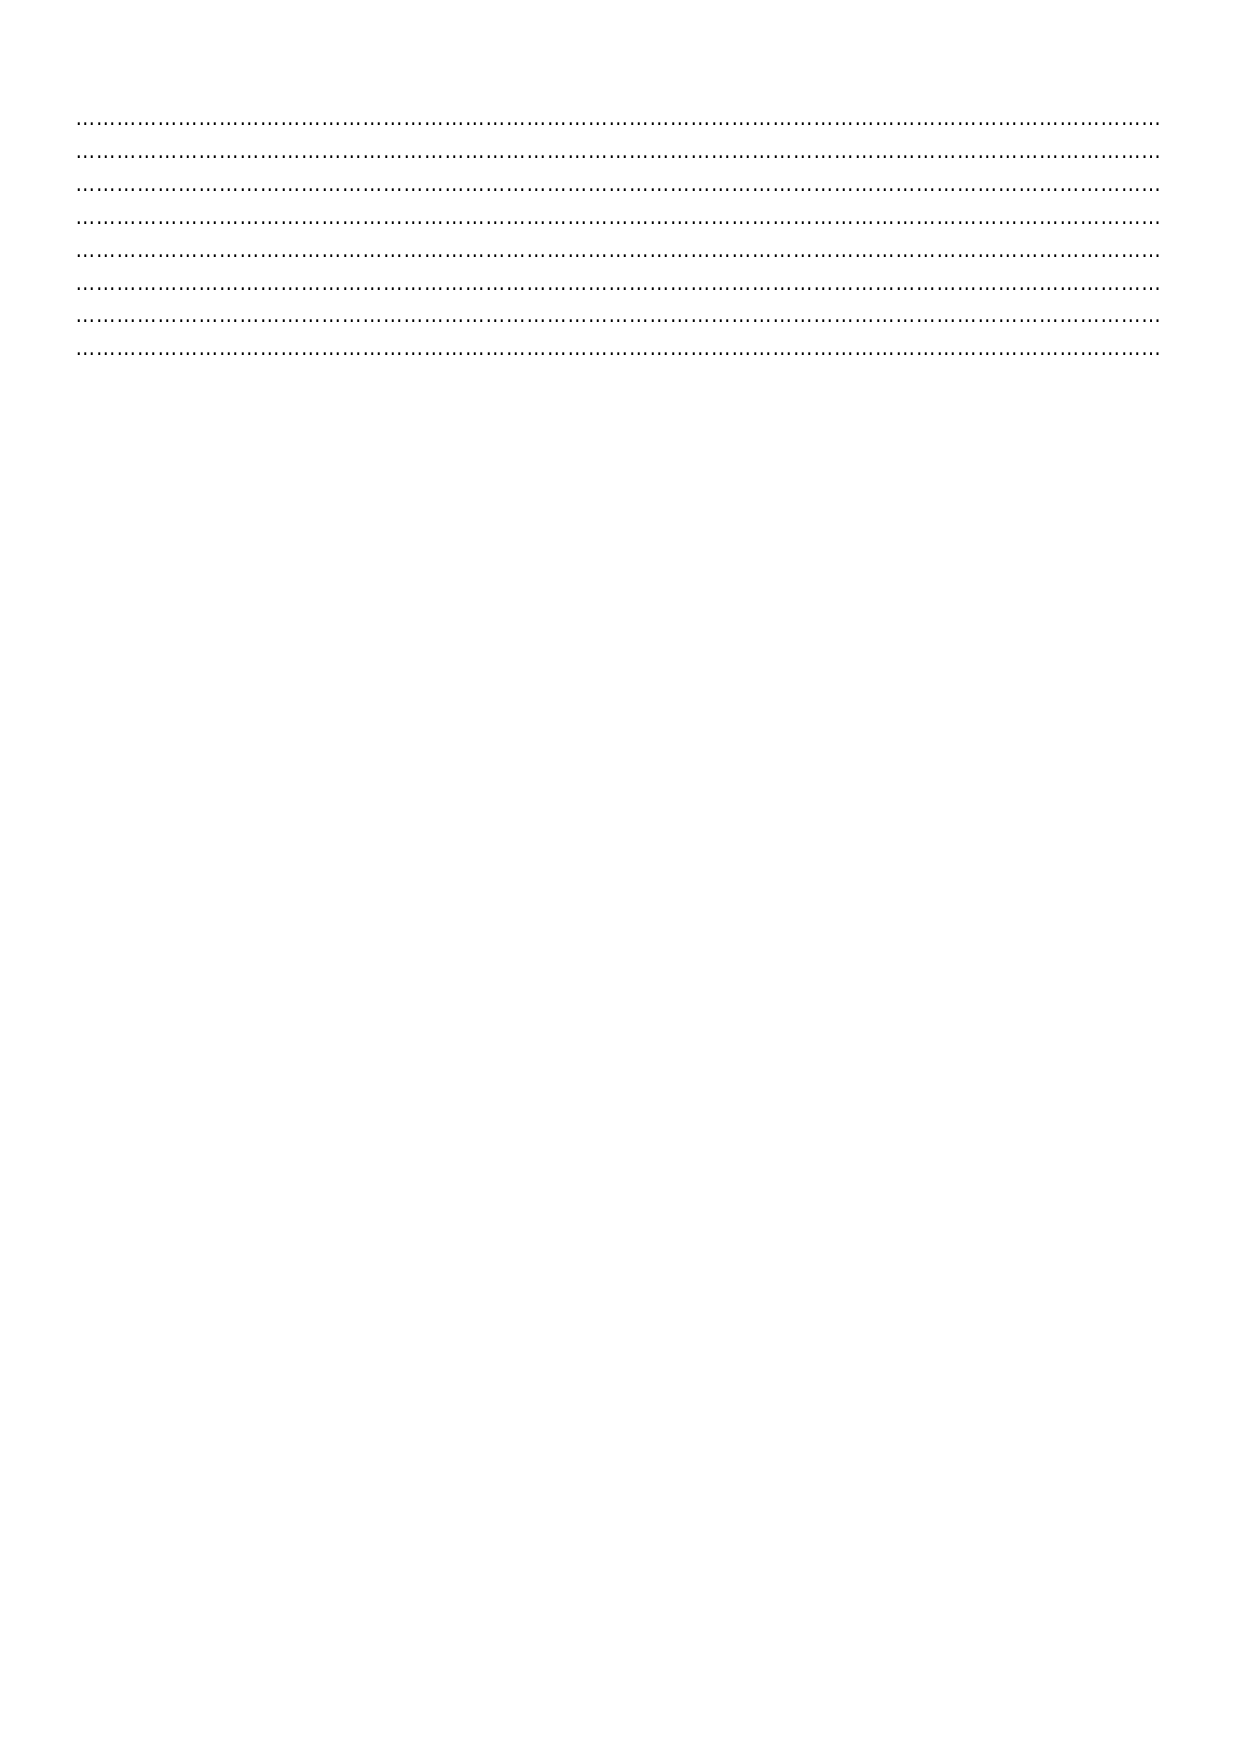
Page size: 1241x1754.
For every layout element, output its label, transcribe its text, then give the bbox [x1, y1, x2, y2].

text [75, 102, 1165, 229]
text …………………………………………………………………………………………………………………………………………………………………………………………………………………………………………………………………………………………………………………………………………………………………………………………………………………………………………………………………………………………………………………………………………………………………………………… [75, 233, 1165, 361]
